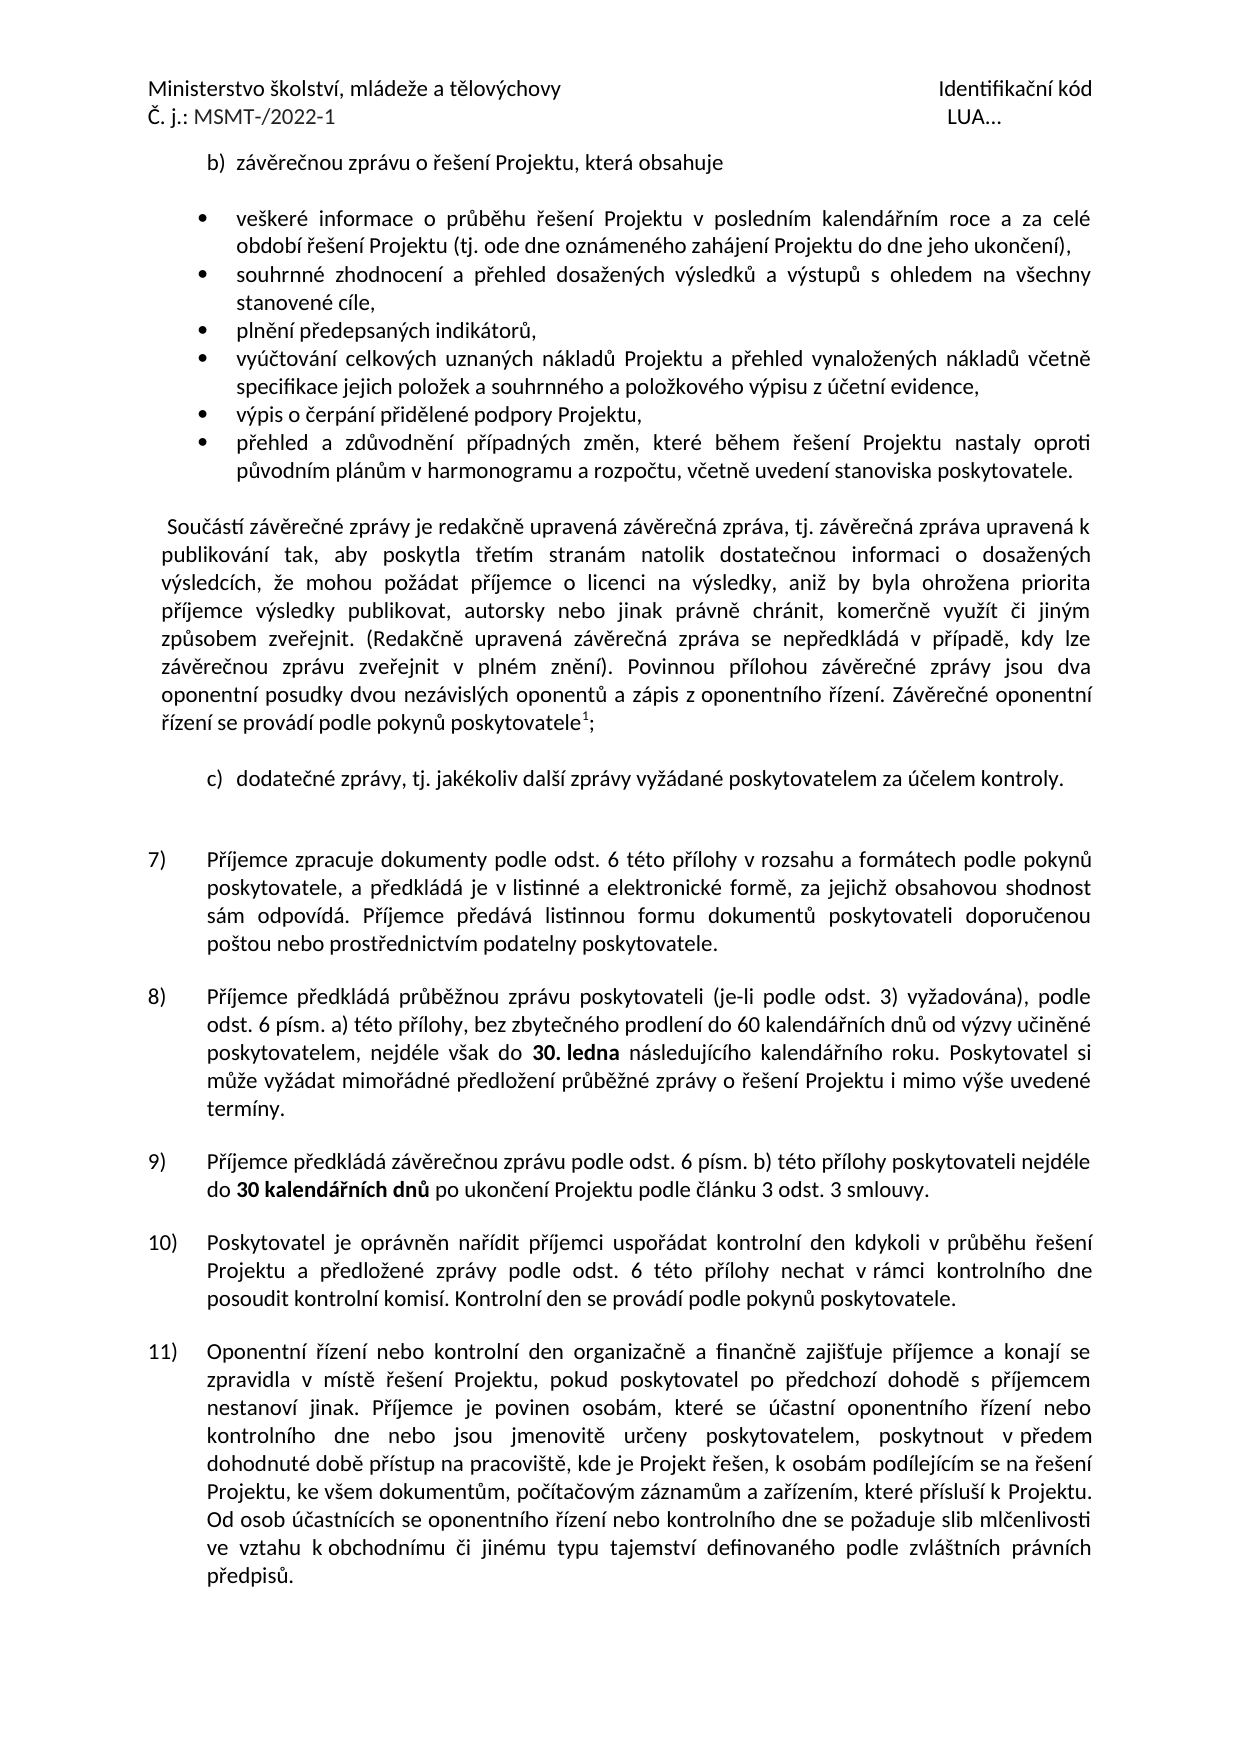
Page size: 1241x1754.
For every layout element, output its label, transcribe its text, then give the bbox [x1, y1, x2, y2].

list vyúčtování celkových uznaných nákladů Projektu a přehled vynaložených nákladů včetně specifikace jejich položek a souhrnného a položkového výpisu z účetní evidence, [199, 344, 1093, 400]
text Součástí závěrečné zprávy je redakčně upravená závěrečná zpráva, tj. závěrečná zpráva upravená k publikování tak, aby poskytla třetím stranám natolik dostatečnou informaci o dosažených výsledcích, že mohou požádat příjemce o licenci na výsledky, aniž by byla ohrožena priorita příjemce výsledky publikovat, autorsky nebo jinak právně chránit, komerčně využít či jiným způsobem zveřejnit. (Redakčně upravená závěrečná zpráva se nepředkládá v případě, kdy lze závěrečnou zprávu zveřejnit v plném znění). Povinnou přílohou závěrečné zprávy jsou dva oponentní posudky dvou nezávislých oponentů a zápis z oponentního řízení. Závěrečné oponentní řízení se provádí podle pokynů poskytovatele1; [161, 512, 1093, 736]
list dodatečné zprávy, tj. jakékoliv další zprávy vyžádané poskytovatelem za účelem kontroly. [207, 764, 1093, 792]
list závěrečnou zprávu o řešení Projektu, která obsahuje [207, 148, 1093, 176]
list souhrnné zhodnocení a přehled dosažených výsledků a výstupů s ohledem na všechny stanovené cíle, [199, 260, 1093, 316]
list Oponentní řízení nebo kontrolní den organizačně a finančně zajišťuje příjemce a konají se zpravidla v místě řešení Projektu, pokud poskytovatel po předchozí dohodě s příjemcem nestanoví jinak. Příjemce je povinen osobám, které se účastní oponentního řízení nebo kontrolního dne nebo jsou jmenovitě určeny poskytovatelem, poskytnout v předem dohodnuté době přístup na pracoviště, kde je Projekt řešen, k osobám podílejícím se na řešení Projektu, ke všem dokumentům, počítačovým záznamům a zařízením, které přísluší k Projektu. Od osob účastnících se oponentního řízení nebo kontrolního dne se požaduje slib mlčenlivosti ve vztahu k obchodnímu či jinému typu tajemství definovaného podle zvláštních právních předpisů. [148, 1337, 1093, 1589]
list výpis o čerpání přidělené podpory Projektu, [199, 400, 1093, 428]
list Příjemce předkládá průběžnou zprávu poskytovateli (je-li podle odst. 3) vyžadována), podle odst. 6 písm. a) této přílohy, bez zbytečného prodlení do 60 kalendářních dnů od výzvy učiněné poskytovatelem, nejdéle však do 30. ledna následujícího kalendářního roku. Poskytovatel si může vyžádat mimořádné předložení průběžné zprávy o řešení Projektu i mimo výše uvedené termíny. [148, 982, 1093, 1122]
list Poskytovatel je oprávněn nařídit příjemci uspořádat kontrolní den kdykoli v průběhu řešení Projektu a předložené zprávy podle odst. 6 této přílohy nechat v rámci kontrolního dne posoudit kontrolní komisí. Kontrolní den se provádí podle pokynů poskytovatele. [148, 1228, 1093, 1312]
list Příjemce zpracuje dokumenty podle odst. 6 této přílohy v rozsahu a formátech podle pokynů poskytovatele, a předkládá je v listinné a elektronické formě, za jejichž obsahovou shodnost sám odpovídá. Příjemce předává listinnou formu dokumentů poskytovateli doporučenou poštou nebo prostřednictvím podatelny poskytovatele. [148, 845, 1093, 957]
list přehled a zdůvodnění případných změn, které během řešení Projektu nastaly oproti původním plánům v harmonogramu a rozpočtu, včetně uvedení stanoviska poskytovatele. [199, 428, 1093, 484]
list Příjemce předkládá závěrečnou zprávu podle odst. 6 písm. b) této přílohy poskytovateli nejdéle do 30 kalendářních dnů po ukončení Projektu podle článku 3 odst. 3 smlouvy. [148, 1147, 1093, 1203]
list veškeré informace o průběhu řešení Projektu v posledním kalendářním roce a za celé období řešení Projektu (tj. ode dne oznámeného zahájení Projektu do dne jeho ukončení), [199, 204, 1093, 260]
list plnění předepsaných indikátorů, [199, 316, 1093, 344]
